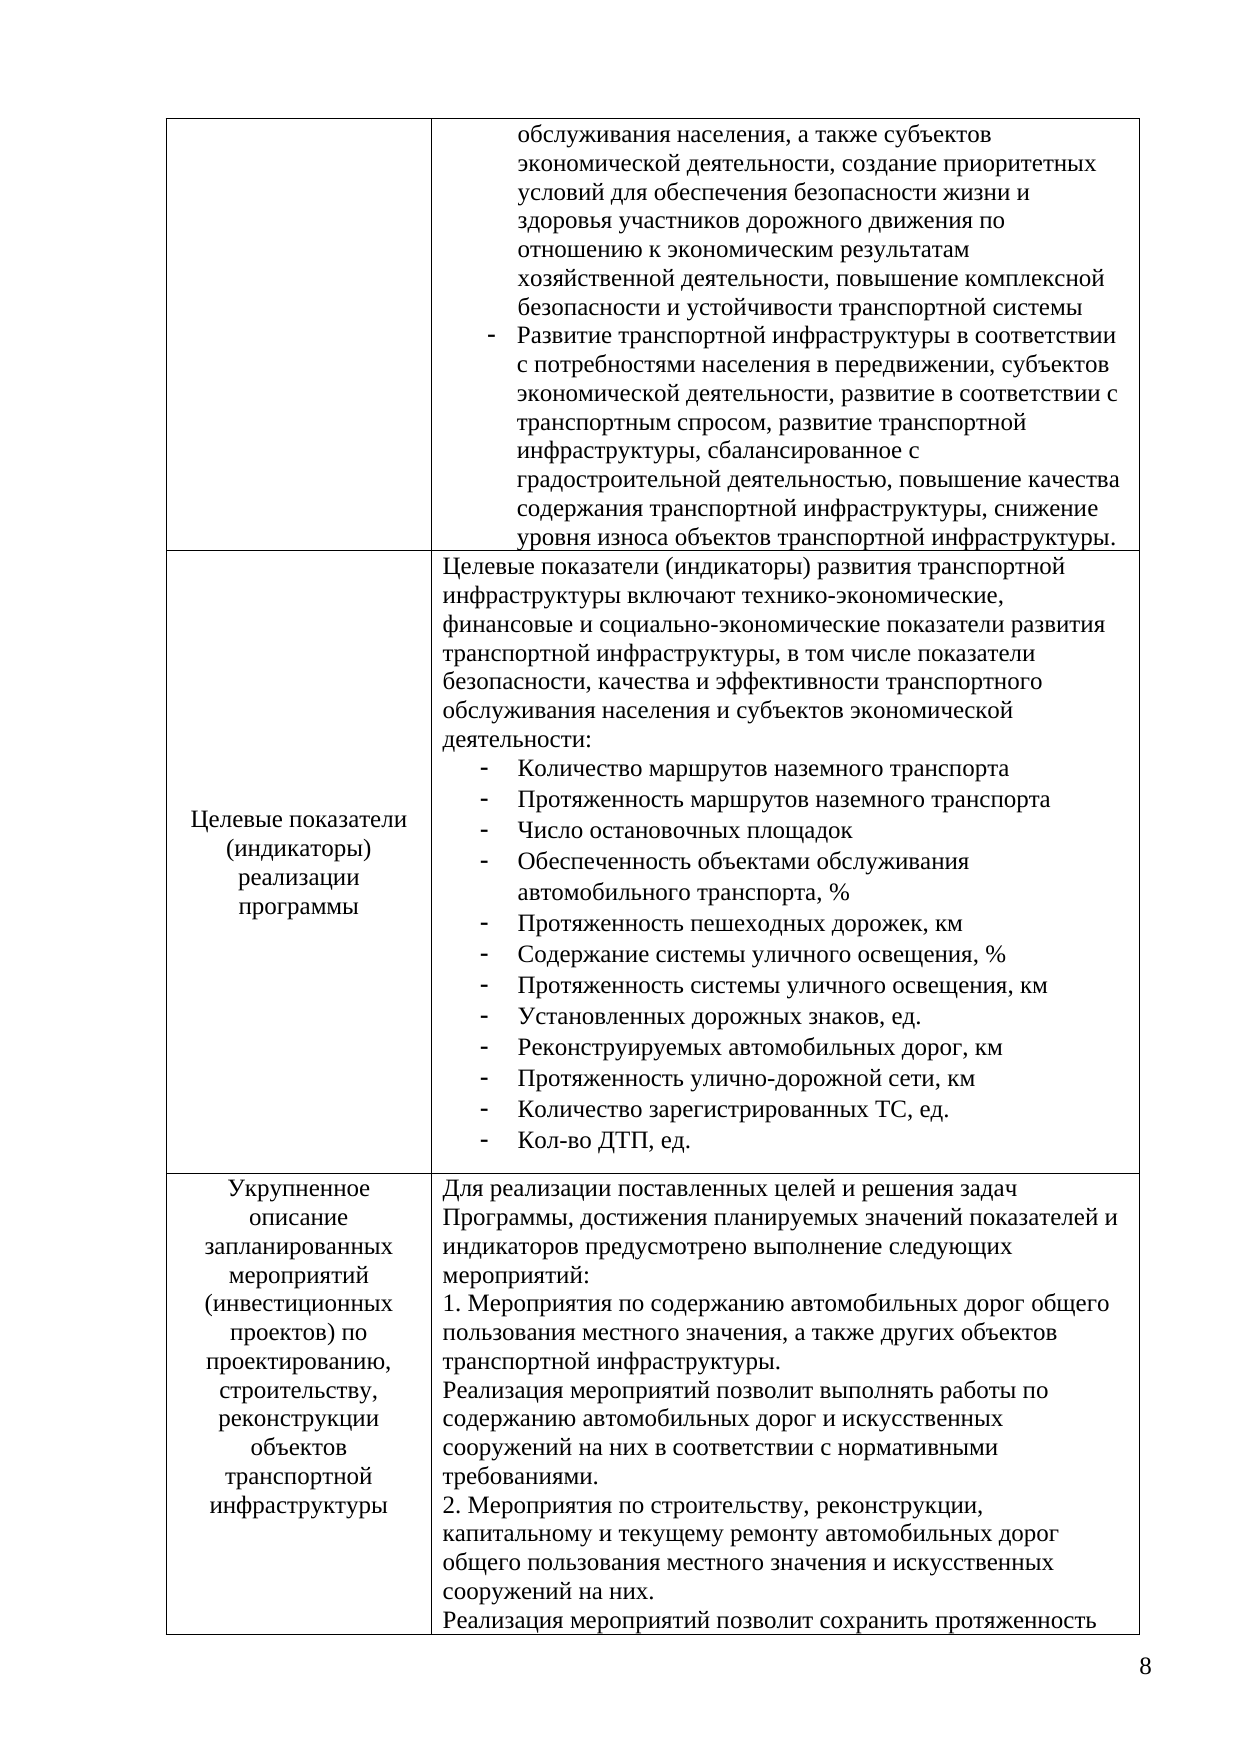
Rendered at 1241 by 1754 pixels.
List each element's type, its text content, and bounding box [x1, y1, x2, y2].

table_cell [167, 1174, 431, 1633]
table_cell Целевые показатели (индикаторы) реализации программы [167, 551, 431, 1172]
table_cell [432, 119, 1139, 550]
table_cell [432, 1174, 1139, 1633]
table_cell Целевые показатели (индикаторы) развития транспортной инфраструктуры включают технико-экономические, финансовые и социально-экономические показатели развития транспортной инфраструктуры, в том числе показатели безопасности, качества и эффективности транспортного обслуживания населения и субъектов экономической деятельности: Количество маршрутов наземного транспорта Протяженность маршрутов наземного транспорта Число остановочных площадок Обеспеченность объектами обслуживания автомобильного транспорта, % Протяженность пешеходных дорожек, км Содержание системы уличного освещения, % Протяженность системы уличного освещения, км Установленных дорожных знаков, ед. Реконструируемых автомобильных дорог, км Протяженность улично-дорожной сети, км Количество зарегистрированных ТС, ед. Кол-во ДТП, ед. [432, 551, 1139, 1172]
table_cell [167, 119, 431, 550]
